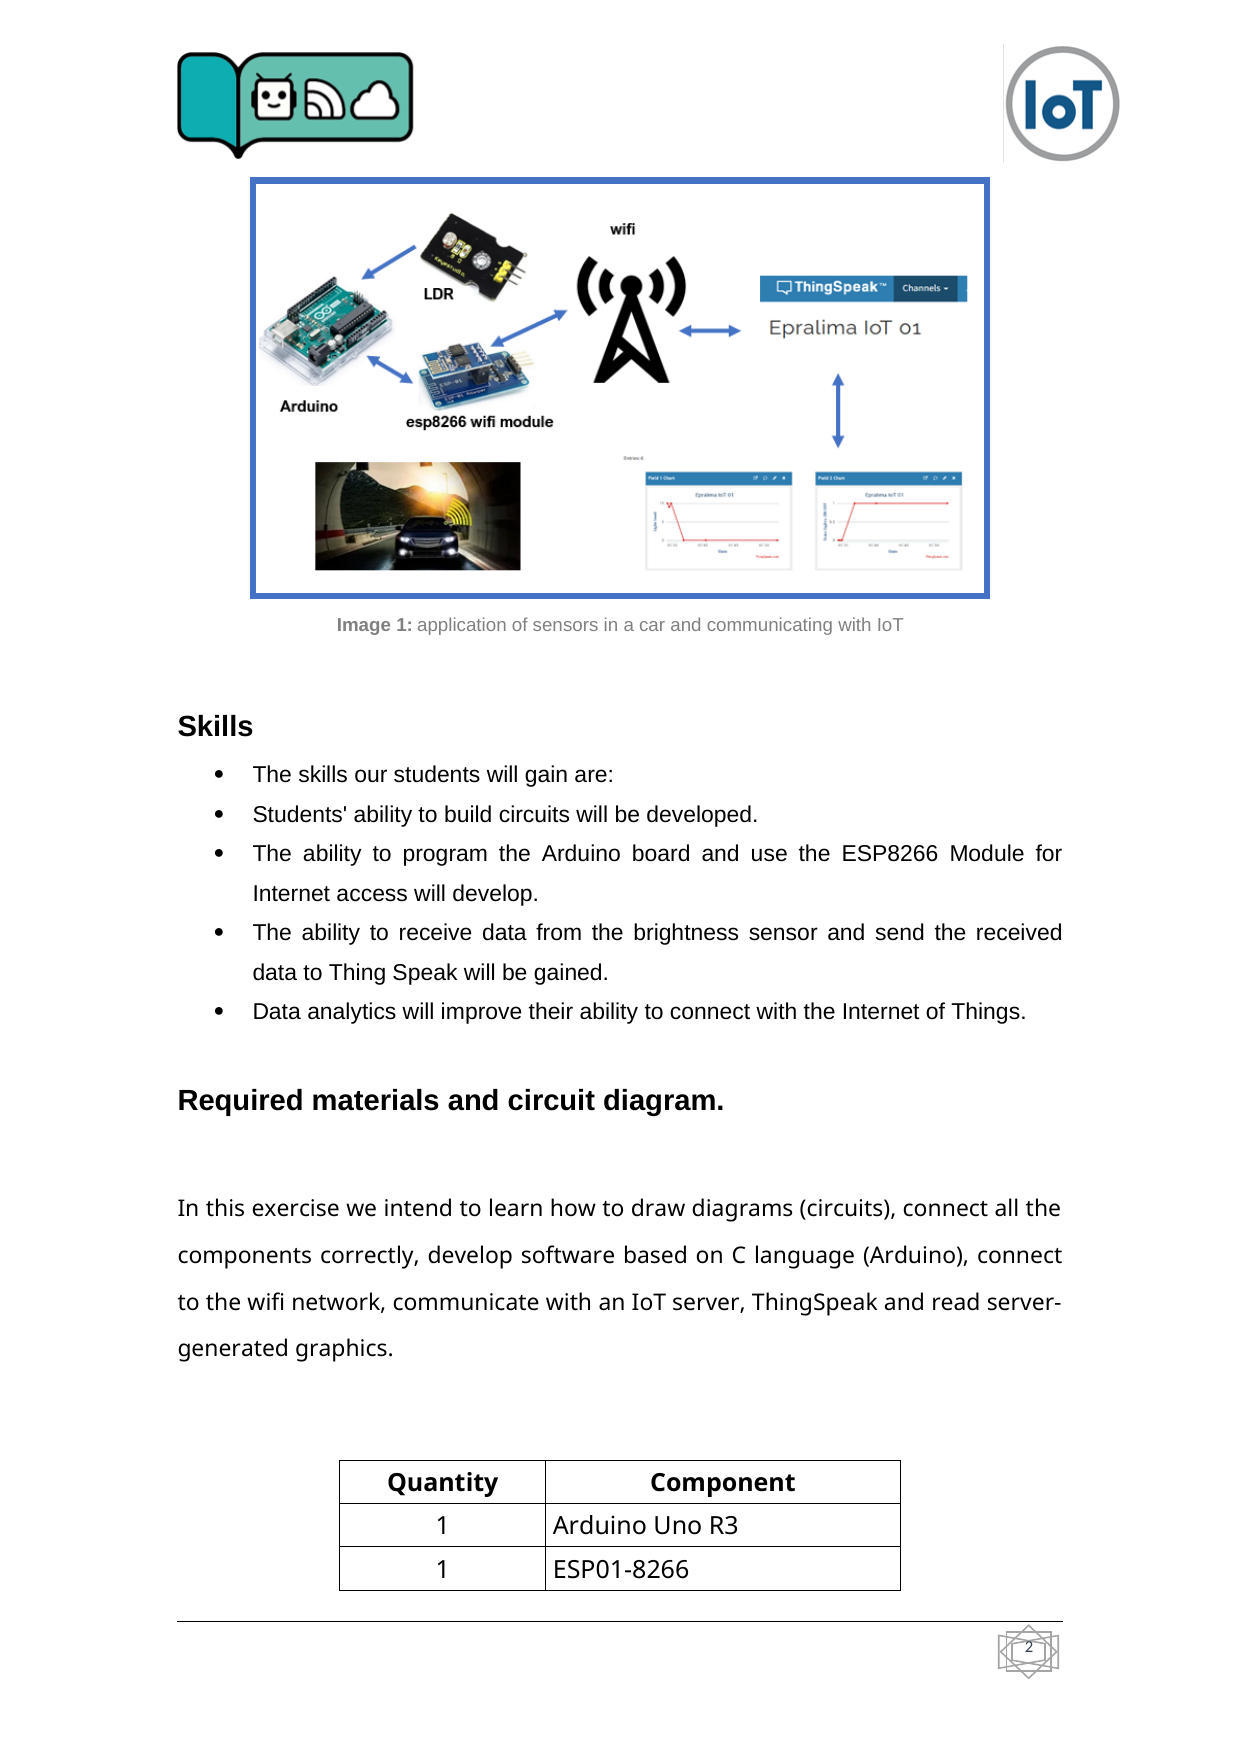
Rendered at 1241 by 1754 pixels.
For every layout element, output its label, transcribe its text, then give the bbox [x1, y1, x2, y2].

table_cell Arduino Uno R3 [546, 1504, 900, 1546]
text Image 1: application of sensors in a car and communicating with IoT [177, 613, 1063, 635]
text Skills [177, 708, 1063, 742]
table_header Component [546, 1461, 900, 1503]
list Students' ability to build circuits will be developed. [215, 801, 1063, 827]
picture [177, 44, 1122, 163]
table_cell 1 [340, 1504, 545, 1546]
list The ability to program the Arduino board and use the ESP8266 Module for Internet access will develop. [215, 840, 1063, 906]
list The skills our students will gain are: [215, 761, 1063, 788]
table_cell ESP01-8266 [546, 1547, 900, 1589]
list Data analytics will improve their ability to connect with the Internet of Things. [215, 998, 1063, 1024]
table_cell 1 [340, 1547, 545, 1589]
text Required materials and circuit diagram. [177, 1083, 1063, 1116]
list The ability to receive data from the brightness sensor and send the received data to Thing Speak will be gained. [215, 919, 1063, 985]
text In this exercise we intend to learn how to draw diagrams (circuits), connect all the components correctly, develop software based on C language (Arduino), connect to the wifi network, communicate with an IoT server, ThingSpeak and read server-generated graphics. [177, 1192, 1063, 1364]
picture [256, 184, 984, 593]
table_header Quantity [340, 1461, 545, 1503]
